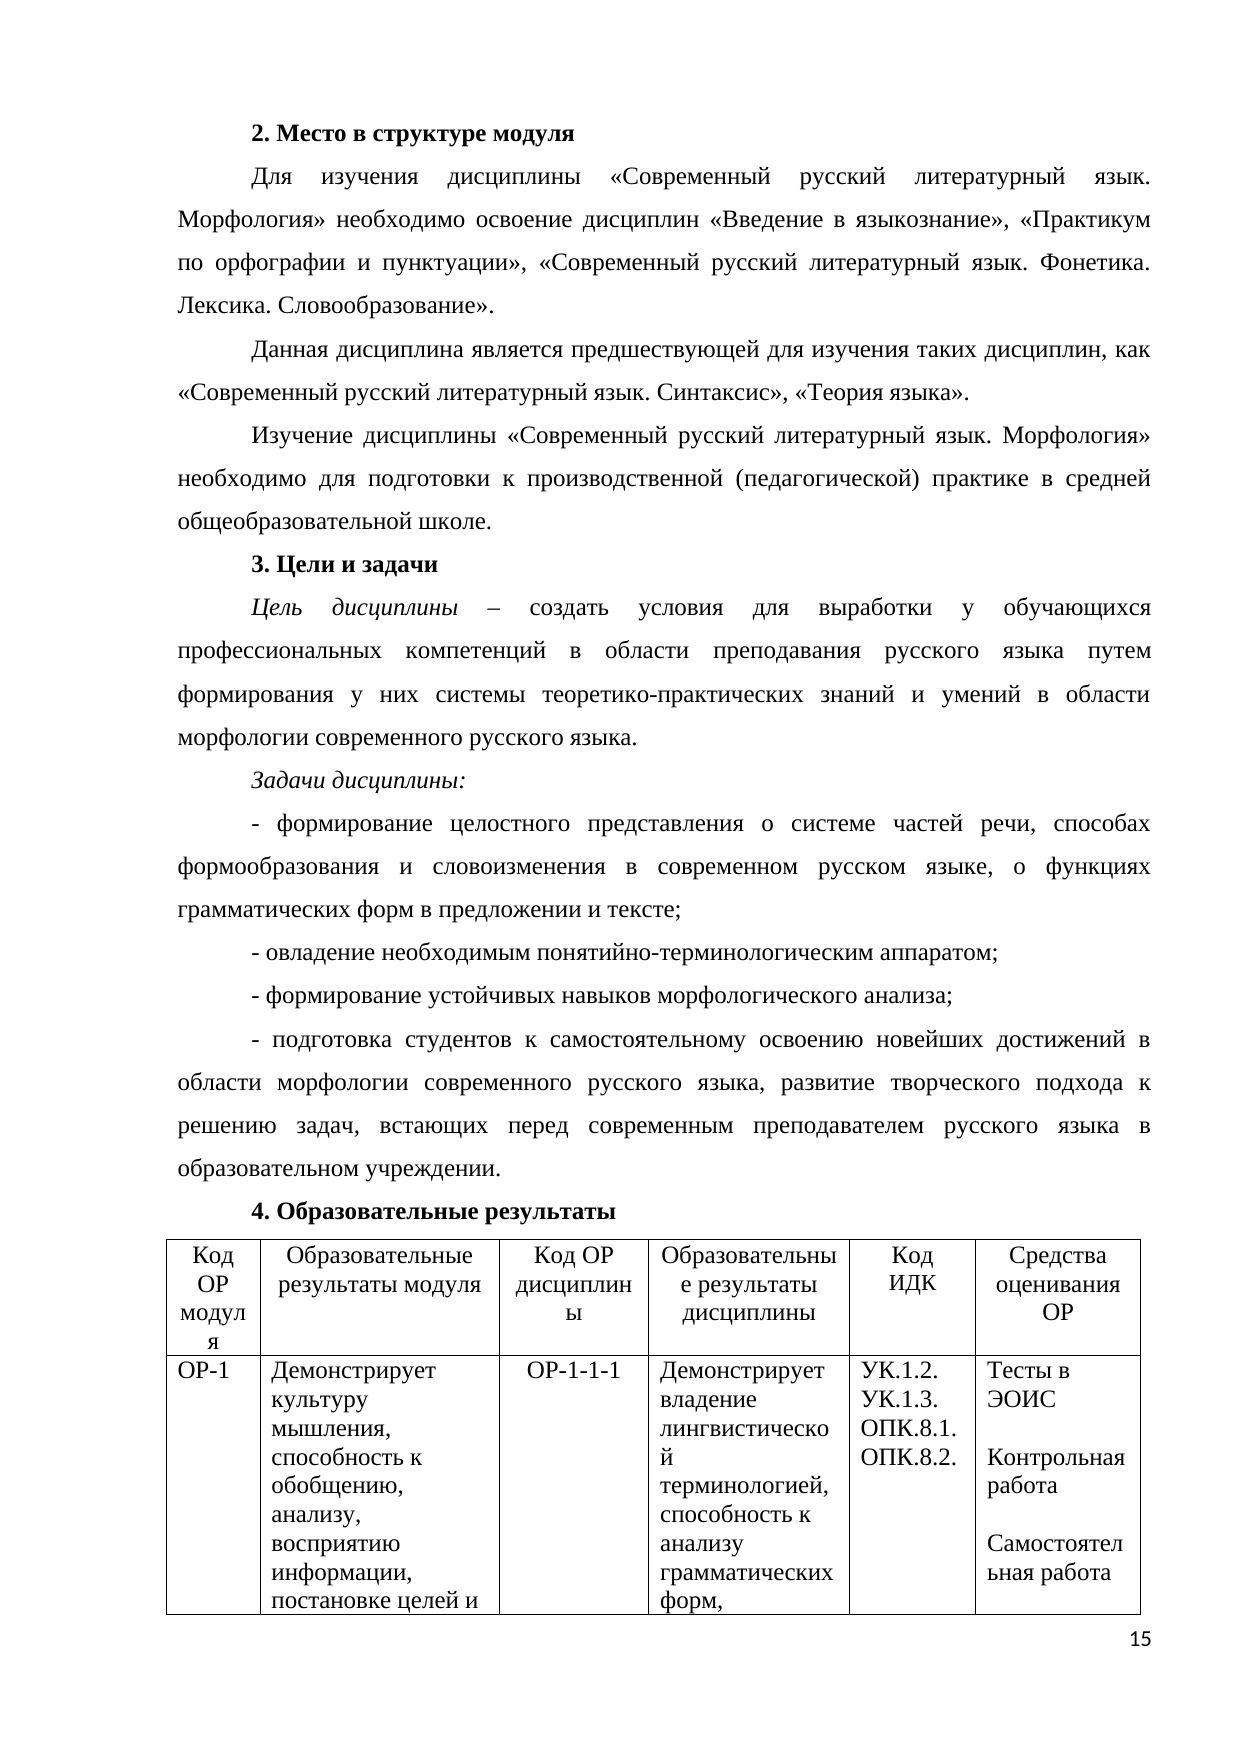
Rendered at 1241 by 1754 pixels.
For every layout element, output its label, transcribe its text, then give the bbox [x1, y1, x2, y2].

text Задачи дисциплины: [177, 765, 1152, 794]
table_header Образовательные результаты модуля [261, 1240, 499, 1355]
table_header Код ОР модуля [167, 1240, 260, 1355]
table_header Код ИДК [850, 1240, 975, 1355]
text Данная дисциплина является предшествующей для изучения таких дисциплин, как «Современный русский литературный язык. Синтаксис», «Теория языка». [177, 334, 1152, 406]
table_header Образовательные результаты дисциплины [649, 1240, 849, 1355]
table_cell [649, 1356, 849, 1614]
table_header Код ОР дисциплины [500, 1240, 648, 1355]
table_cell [850, 1356, 975, 1614]
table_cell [976, 1356, 1140, 1614]
table_header Средства оценивания ОР [976, 1240, 1140, 1355]
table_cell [261, 1356, 499, 1614]
text 2. Место в структуре модуля [177, 118, 1152, 147]
text Изучение дисциплины «Современный русский литературный язык. Морфология» необходимо для подготовки к производственной (педагогической) практике в средней общеобразовательной школе. [177, 420, 1152, 535]
text 4. Образовательные результаты [177, 1196, 1152, 1225]
text - подготовка студентов к самостоятельному освоению новейших достижений в области морфологии современного русского языка, развитие творческого подхода к решению задач, встающих перед современным преподавателем русского языка в образовательном учреждении. [177, 1024, 1152, 1182]
text Цель дисциплины – создать условия для выработки у обучающихся профессиональных компетенций в области преподавания русского языка путем формирования у них системы теоретико-практических знаний и умений в области морфологии современного русского языка. [177, 592, 1152, 751]
text Для изучения дисциплины «Современный русский литературный язык. Морфология» необходимо освоение дисциплин «Введение в языкознание», «Практикум по орфографии и пунктуации», «Современный русский литературный язык. Фонетика. Лексика. Словообразование». [177, 161, 1152, 319]
text 3. Цели и задачи [177, 549, 1152, 578]
table_cell ОР-1-1-1 [500, 1356, 648, 1614]
text - формирование устойчивых навыков морфологического анализа; [177, 981, 1152, 1009]
text - овладение необходимым понятийно-терминологическим аппаратом; [177, 937, 1152, 966]
text - формирование целостного представления о системе частей речи, способах формообразования и словоизменения в современном русском языке, о функциях грамматических форм в предложении и тексте; [177, 808, 1152, 923]
table_cell ОР-1 [167, 1356, 260, 1614]
